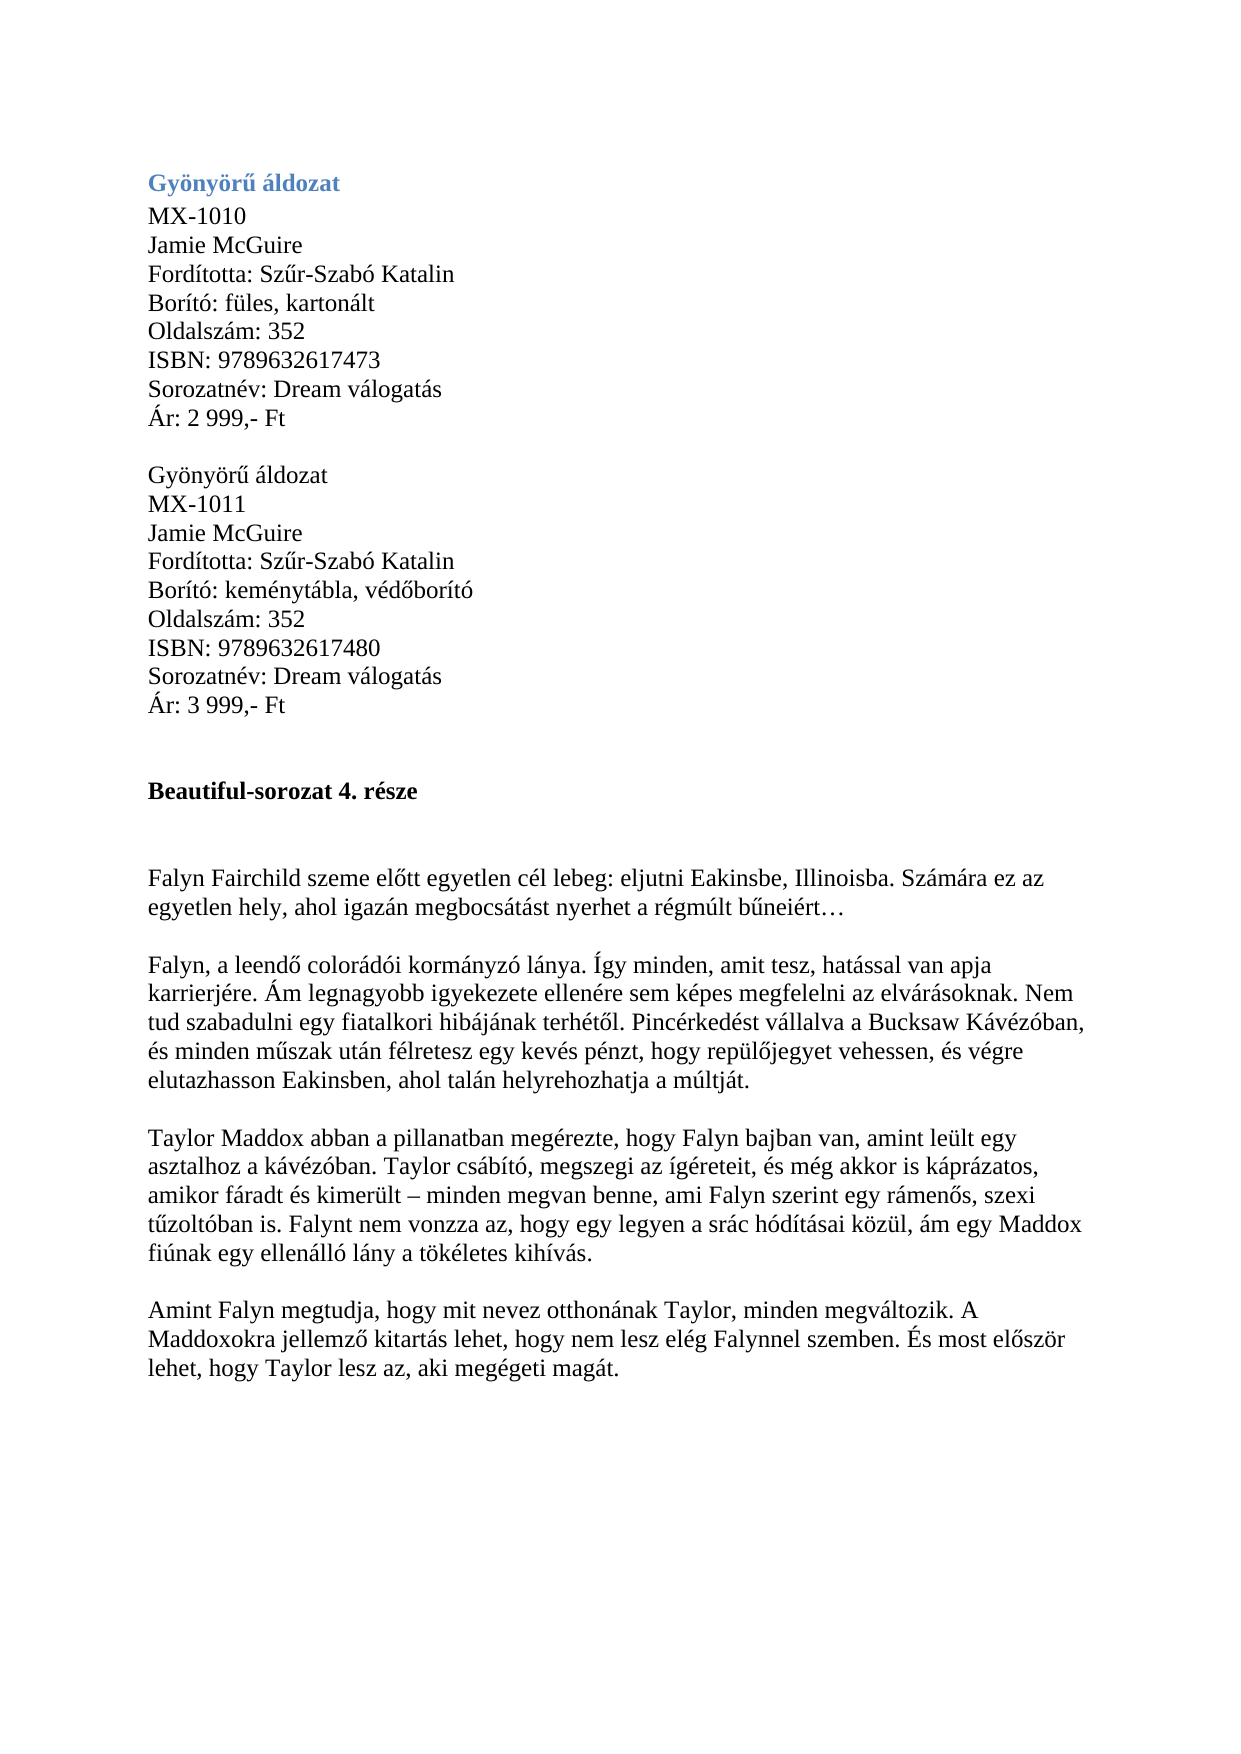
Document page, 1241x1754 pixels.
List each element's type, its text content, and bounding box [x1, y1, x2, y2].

text Oldalszám: 352 [148, 316, 1093, 345]
text Jamie McGuire [148, 518, 1093, 546]
text Ár: 3 999,- Ft [148, 690, 1093, 719]
text Oldalszám: 352 [148, 604, 1093, 633]
text Taylor Maddox abban a pillanatban megérezte, hogy Falyn bajban van, amint leült egy asztalhoz a kávézóban. Taylor csábító, megszegi az ígéreteit, és még akkor is káprázatos, amikor fáradt és kimerült – minden megvan benne, ami Falyn szerint egy rámenős, szexi tűzoltóban is. Falynt nem vonzza az, hogy egy legyen a srác hódításai közül, ám egy Maddox fiúnak egy ellenálló lány a tökéletes kihívás. [148, 1123, 1093, 1266]
text Jamie McGuire [148, 230, 1093, 259]
text MX-1010 [148, 201, 1093, 230]
text Gyönyörű áldozat [148, 460, 1093, 489]
subtitle Gyönyörű áldozat [148, 168, 1093, 197]
text Fordította: Szűr-Szabó Katalin [148, 259, 1093, 288]
text Beautiful-sorozat 4. része [148, 776, 1093, 805]
text Sorozatnév: Dream válogatás [148, 661, 1093, 690]
text ISBN: 9789632617480 [148, 633, 1093, 661]
text Amint Falyn megtudja, hogy mit nevez otthonának Taylor, minden megváltozik. A Maddoxokra jellemző kitartás lehet, hogy nem lesz elég Falynnel szemben. És most először lehet, hogy Taylor lesz az, aki megégeti magát. [148, 1296, 1093, 1382]
text Borító: füles, kartonált [148, 288, 1093, 316]
text ISBN: 9789632617473 [148, 345, 1093, 374]
text Falyn Fairchild szeme előtt egyetlen cél lebeg: eljutni Eakinsbe, Illinoisba. Számára ez az egyetlen hely, ahol igazán megbocsátást nyerhet a régmúlt bűneiért… [148, 863, 1093, 921]
text Borító: keménytábla, védőborító [148, 575, 1093, 604]
text Fordította: Szűr-Szabó Katalin [148, 546, 1093, 575]
text Ár: 2 999,- Ft [148, 403, 1093, 431]
text Sorozatnév: Dream válogatás [148, 374, 1093, 403]
text Falyn, a leendő colorádói kormányzó lánya. Így minden, amit tesz, hatással van apja karrierjére. Ám legnagyobb igyekezete ellenére sem képes megfelelni az elvárásoknak. Nem tud szabadulni egy fiatalkori hibájának terhétől. Pincérkedést vállalva a Bucksaw Kávézóban, és minden műszak után félretesz egy kevés pénzt, hogy repülőjegyet vehessen, és végre elutazhasson Eakinsben, ahol talán helyrehozhatja a múltját. [148, 950, 1093, 1093]
text MX-1011 [148, 489, 1093, 518]
